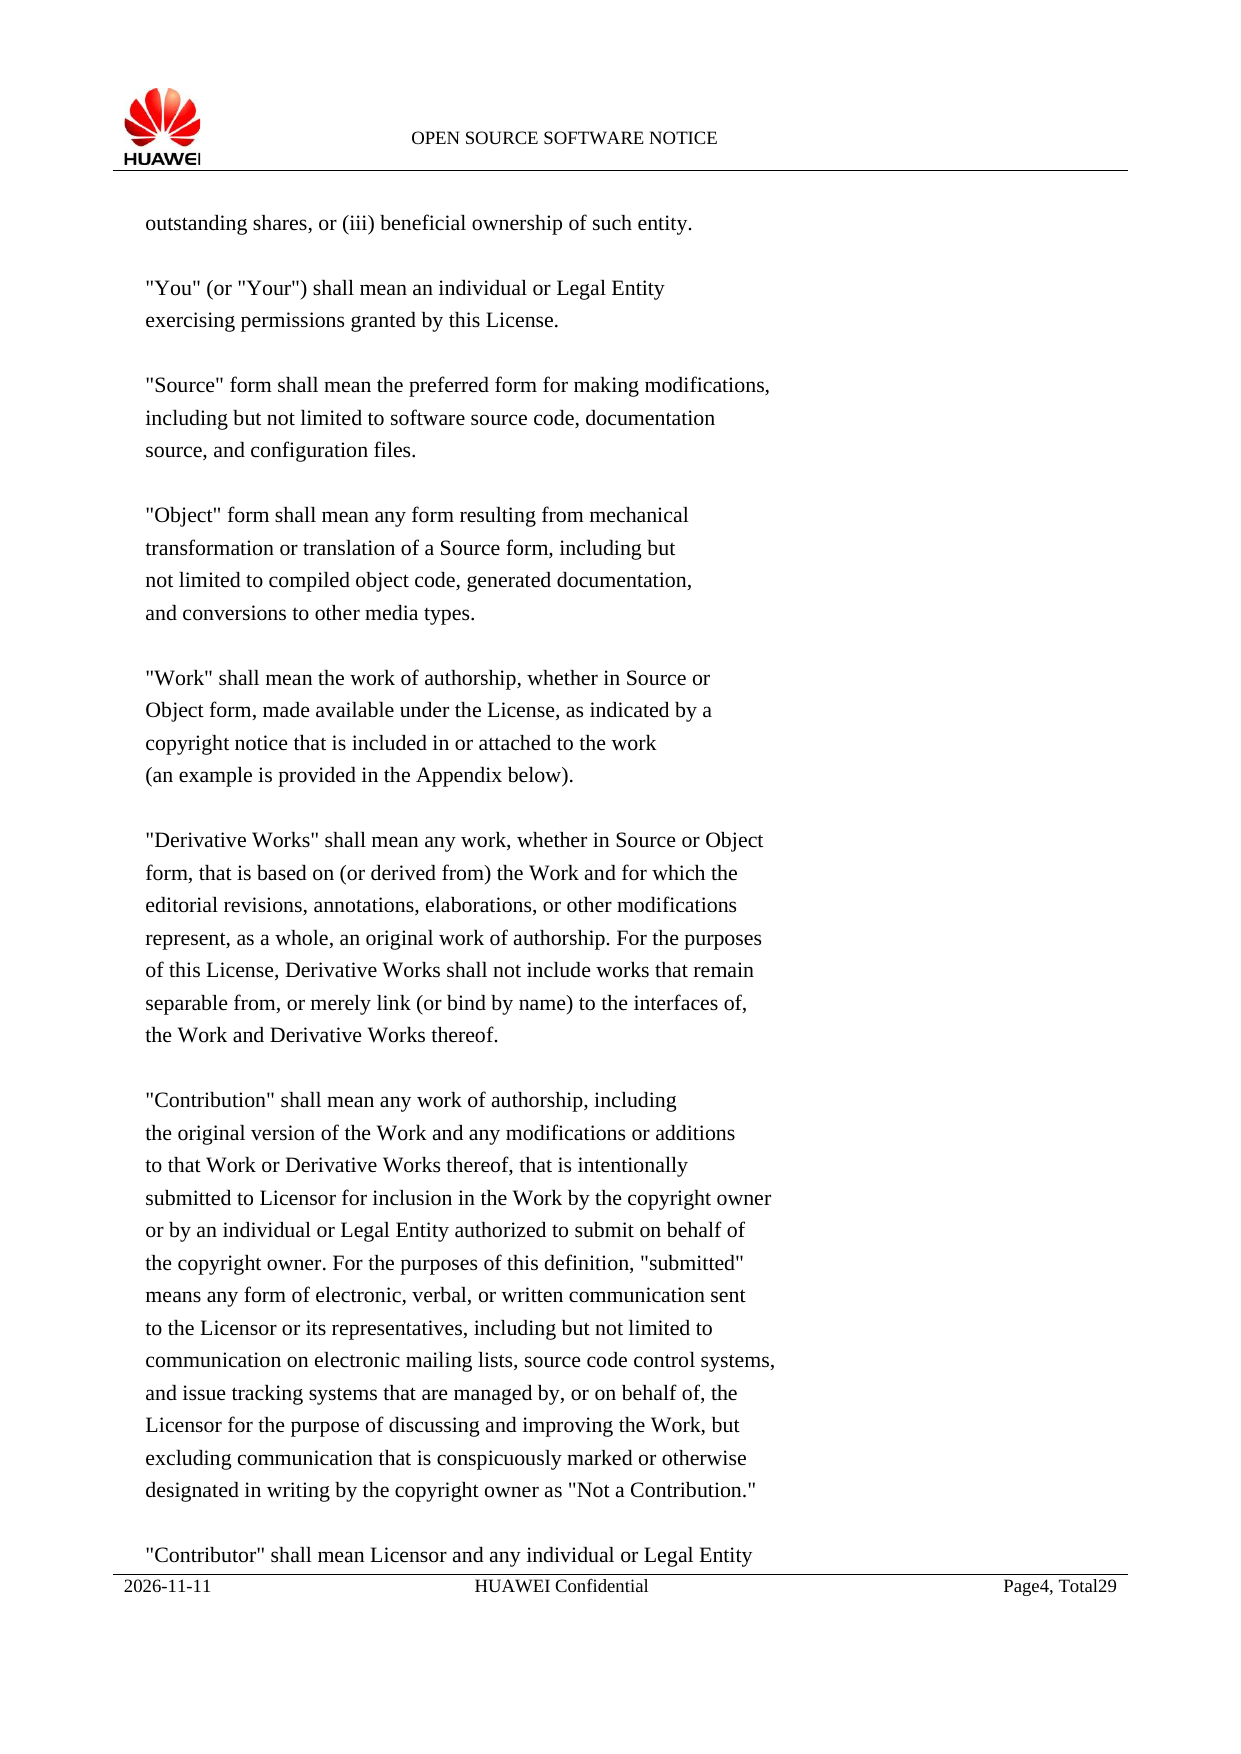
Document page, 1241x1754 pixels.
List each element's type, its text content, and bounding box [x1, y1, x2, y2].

picture [124, 88, 201, 165]
